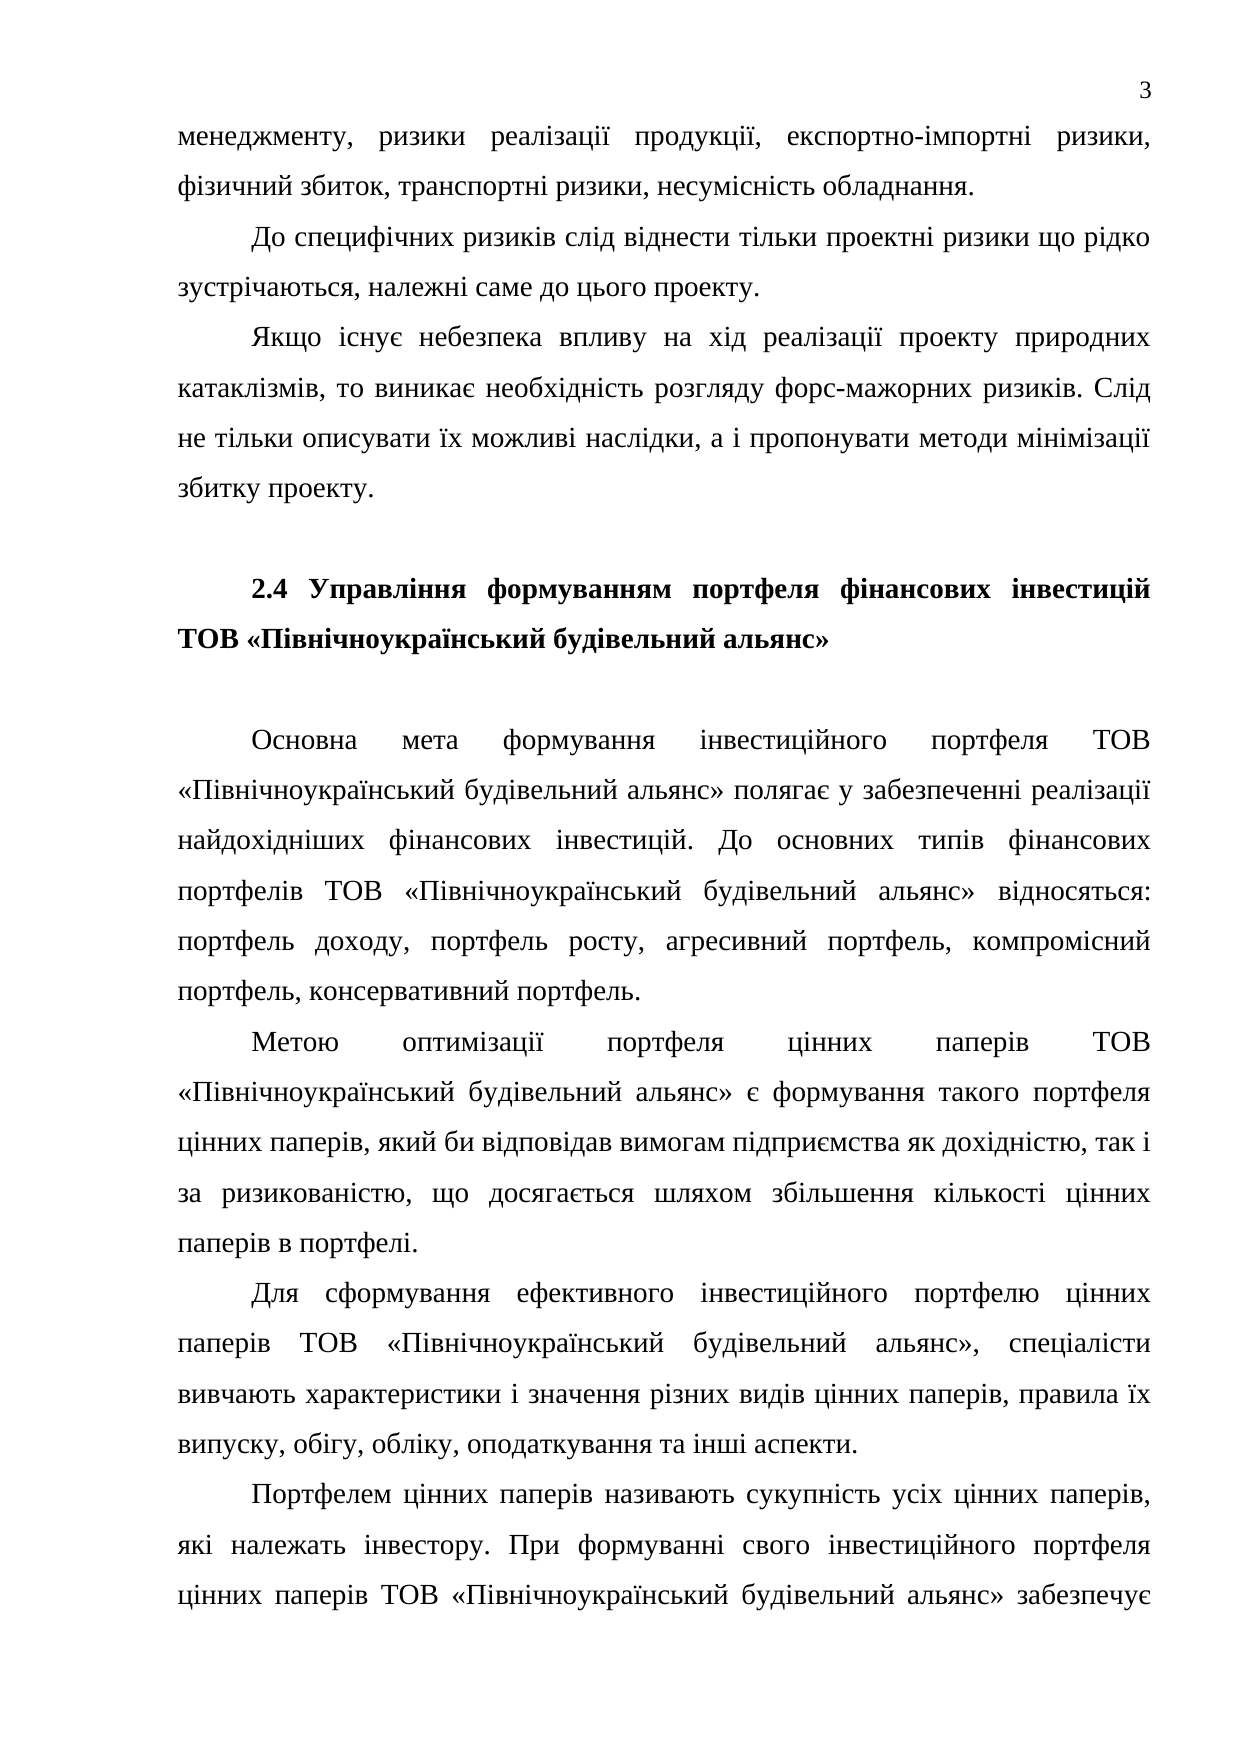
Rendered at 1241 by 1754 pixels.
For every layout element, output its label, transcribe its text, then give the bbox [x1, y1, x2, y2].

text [177, 1477, 1152, 1611]
text Якщо існує небезпека впливу на хід реалізації проекту природних катаклізмів, то виникає необхідність розгляду форс-мажорних ризиків. Слід не тільки описувати їх можливі наслідки, а і пропонувати методи мінімізації збитку проекту. [177, 319, 1152, 504]
text Основна мета формування інвестиційного портфеля ТОВ «Північноукраїнський будівельний альянс» полягає у забезпеченні реалізації найдохідніших фінансових інвестицій. До основних типів фінансових портфелів ТОВ «Північноукраїнський будівельний альянс» відносяться: портфель доходу, портфель росту, агресивний портфель, компромісний портфель, консервативний портфель. [177, 722, 1152, 1007]
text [177, 118, 1152, 202]
subtitle 2.4 Управління формуванням портфеля фінансових інвестицій ТОВ «Північноукраїнський будівельний альянс» [177, 571, 1152, 655]
text Метою оптимізації портфеля цінних паперів ТОВ «Північноукраїнський будівельний альянс» є формування такого портфеля цінних паперів, який би відповідав вимогам підприємства як дохідністю, так і за ризикованістю, що досягається шляхом збільшення кількості цінних паперів в портфелі. [177, 1024, 1152, 1258]
text До специфічних ризиків слід віднести тільки проектні ризики що рідко зустрічаються, належні саме до цього проекту. [177, 219, 1152, 303]
text Для сформування ефективного інвестиційного портфелю цінних паперів ТОВ «Північноукраїнський будівельний альянс», спеціалісти вивчають характеристики і значення різних видів цінних паперів, правила їх випуску, обігу, обліку, оподаткування та інші аспекти. [177, 1275, 1152, 1460]
